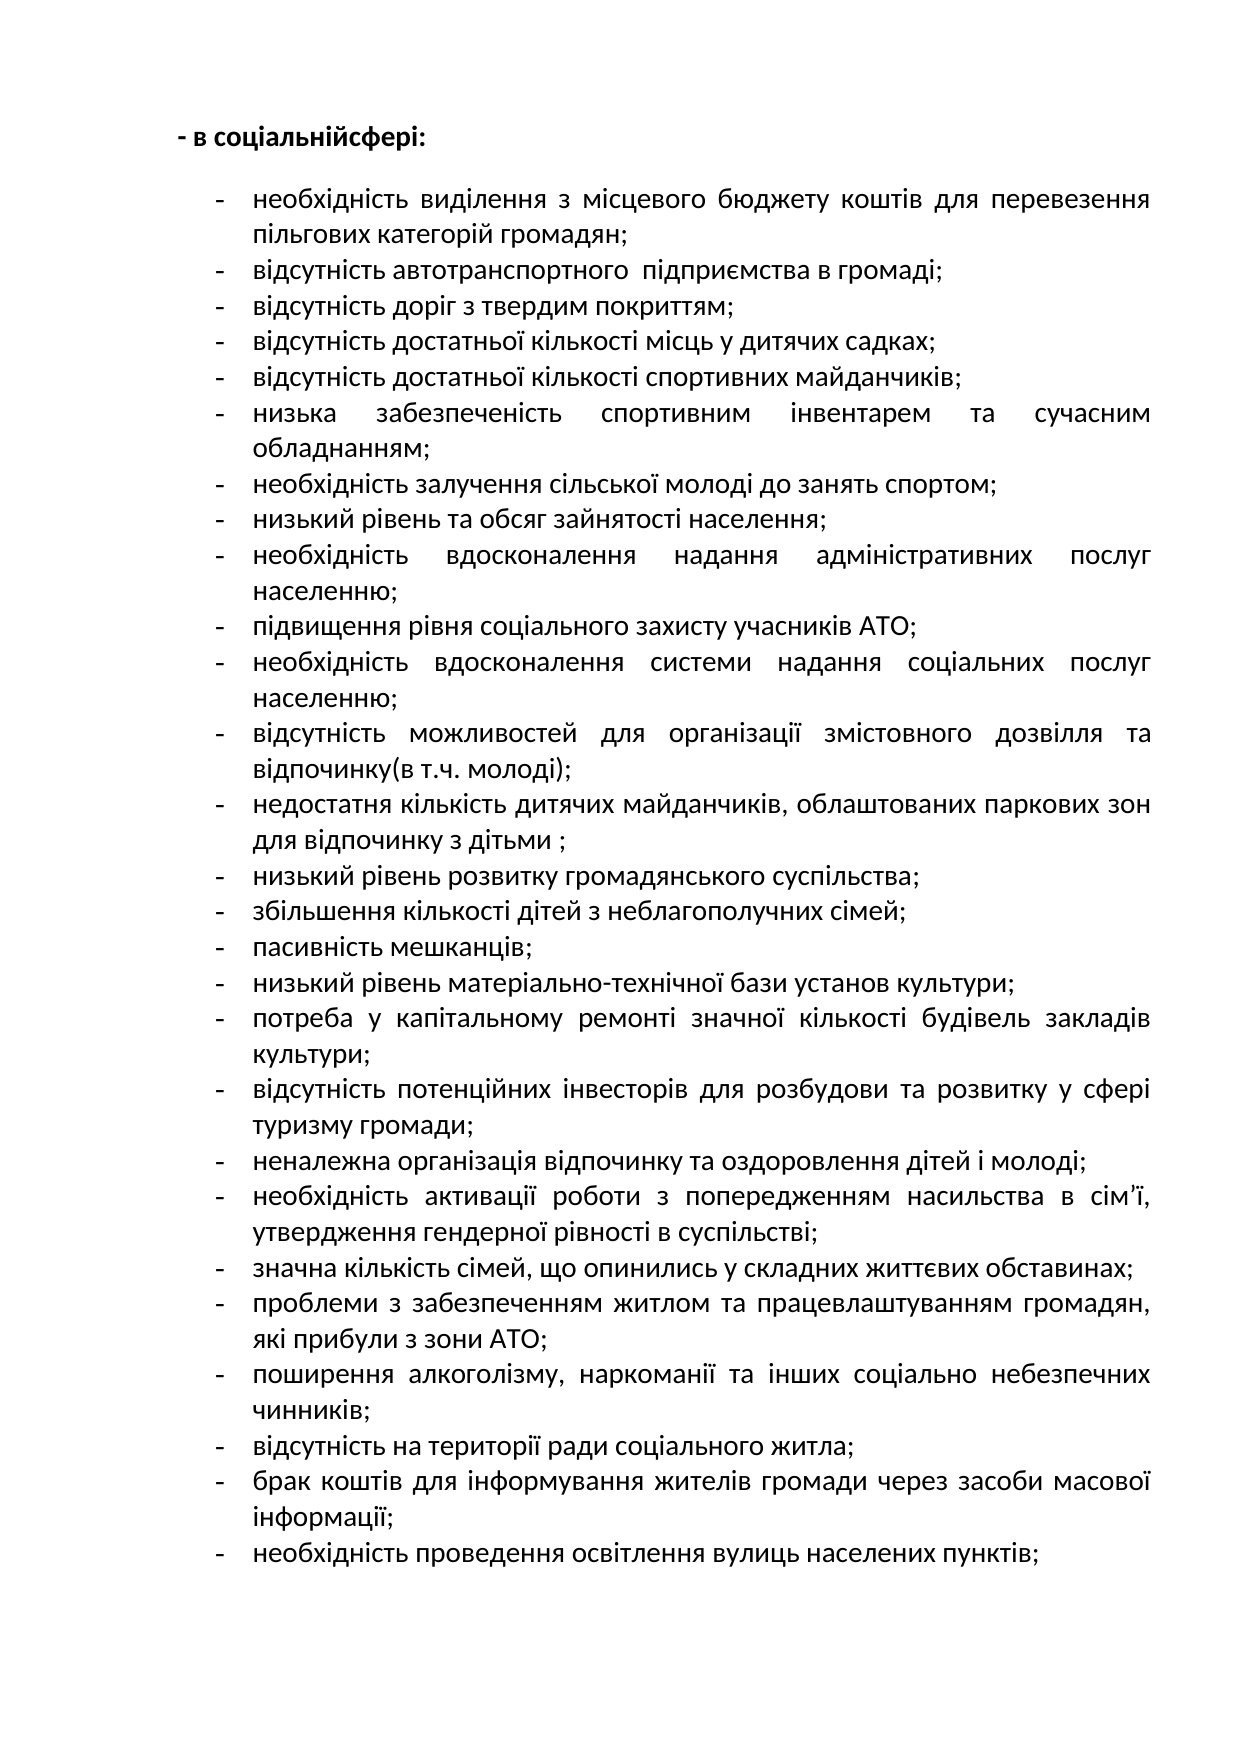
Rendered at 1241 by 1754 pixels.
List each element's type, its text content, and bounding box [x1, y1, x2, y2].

list підвищення рівня соціального захисту учасників АТО; [215, 607, 1152, 643]
list відсутність достатньої кількості спортивних майданчиків; [215, 358, 1152, 394]
list відсутність потенційних інвесторів для розбудови та розвитку у сфері туризму громади; [215, 1071, 1152, 1142]
list необхідність активації роботи з попередженням насильства в сім’ї, утвердження гендерної рівності в суспільстві; [215, 1177, 1152, 1249]
list відсутність автотранспортного підприємства в громаді; [215, 251, 1152, 287]
list необхідність виділення з місцевого бюджету коштів для перевезення пільгових категорій громадян; [215, 180, 1152, 251]
list збільшення кількості дітей з неблагополучних сімей; [215, 892, 1152, 928]
list потреба у капітальному ремонті значної кількості будівель закладів культури; [215, 999, 1152, 1071]
list недостатня кількість дитячих майданчиків, облаштованих паркових зон для відпочинку з дітьми ; [215, 786, 1152, 857]
list відсутність на території ради соціального житла; [215, 1427, 1152, 1462]
list відсутність доріг з твердим покриттям; [215, 287, 1152, 322]
list відсутність достатньої кількості місць у дитячих садках; [215, 322, 1152, 358]
list пасивність мешканців; [215, 928, 1152, 964]
list неналежна організація відпочинку та оздоровлення дітей і молоді; [215, 1142, 1152, 1177]
list низький рівень та обсяг зайнятості населення; [215, 501, 1152, 536]
list поширення алкоголізму, наркоманії та інших соціально небезпечних чинників; [215, 1356, 1152, 1427]
list низький рівень матеріально-технічної бази установ культури; [215, 964, 1152, 999]
list брак коштів для інформування жителів громади через засоби масової інформації; [215, 1462, 1152, 1534]
list необхідність проведення освітлення вулиць населених пунктів; [215, 1534, 1152, 1569]
list необхідність вдосконалення надання адміністративних послуг населенню; [215, 536, 1152, 607]
list низький рівень розвитку громадянського суспільства; [215, 857, 1152, 892]
list низька забезпеченість спортивним інвентарем та сучасним обладнанням; [215, 394, 1152, 465]
list відсутність можливостей для організації змістовного дозвілля та відпочинку(в т.ч. молоді); [215, 714, 1152, 786]
list проблеми з забезпеченням житлом та працевлаштуванням громадян, які прибули з зони АТО; [215, 1284, 1152, 1356]
text - в соціальнійсфері: [177, 118, 1152, 154]
list необхідність залучення сільської молоді до занять спортом; [215, 465, 1152, 501]
list значна кількість сімей, що опинились у складних життєвих обставинах; [215, 1249, 1152, 1284]
list необхідність вдосконалення системи надання соціальних послуг населенню; [215, 643, 1152, 714]
